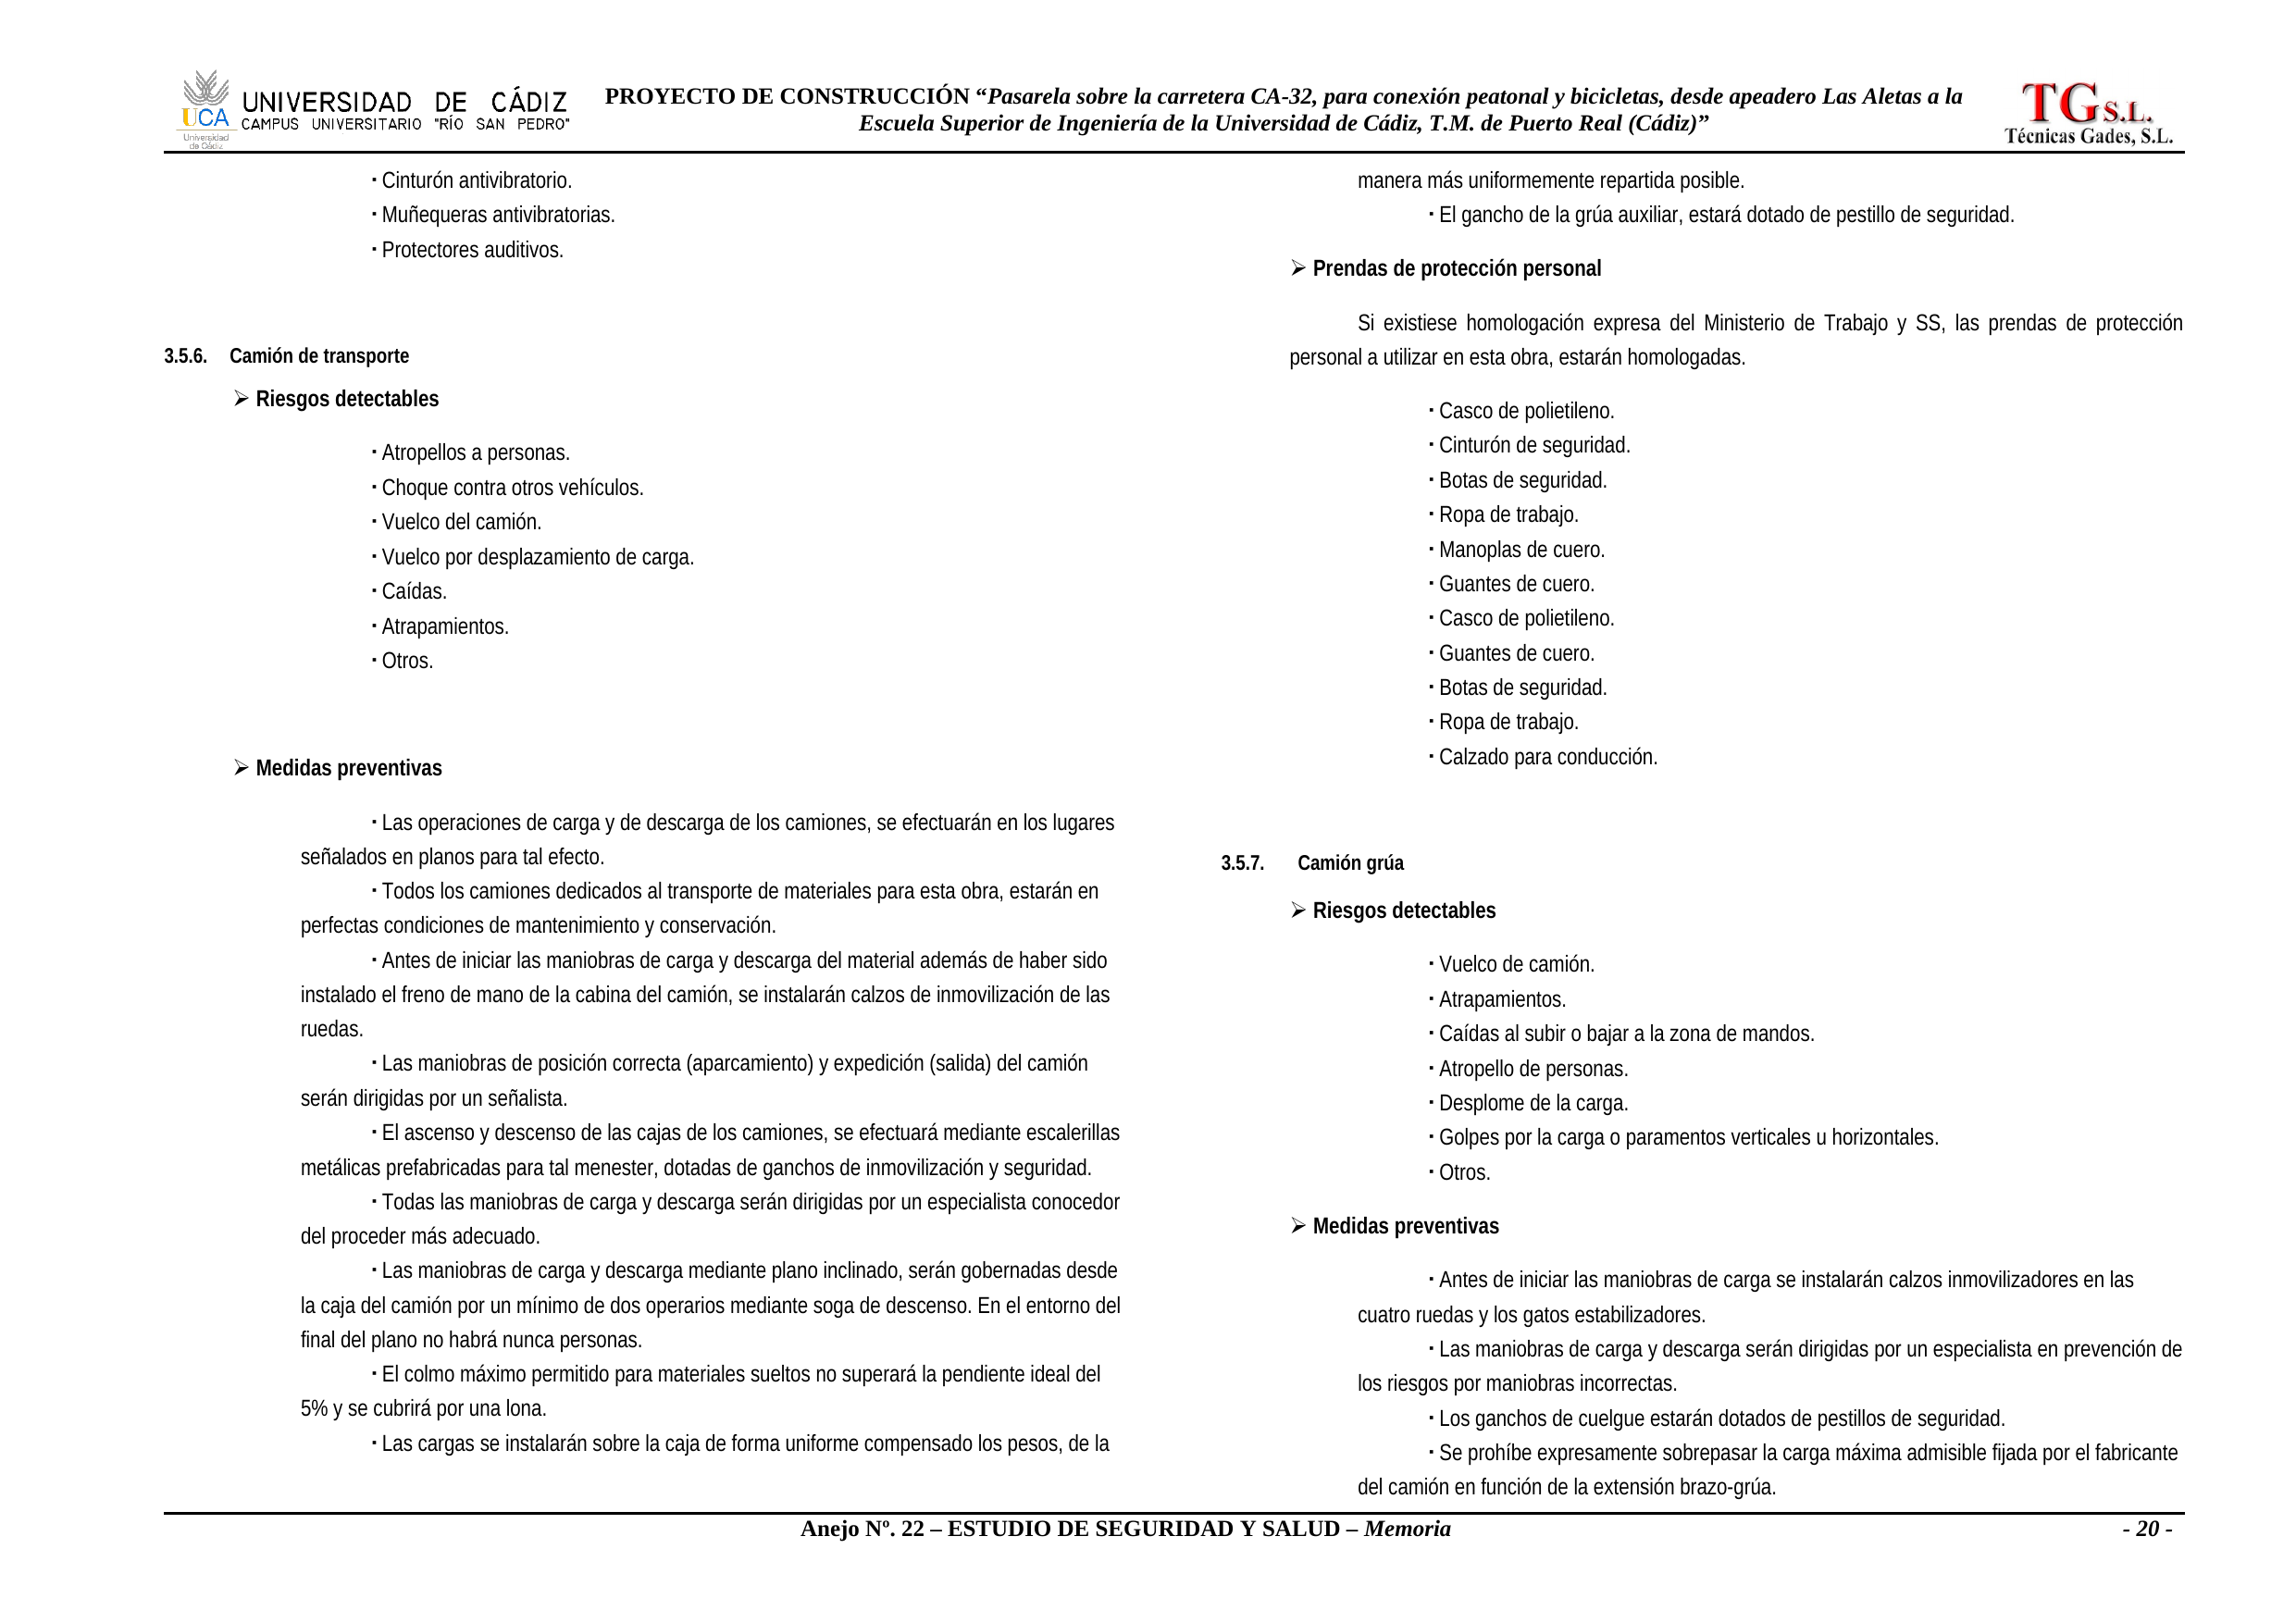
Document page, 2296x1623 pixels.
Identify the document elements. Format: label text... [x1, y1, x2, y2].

picture [2002, 68, 2176, 151]
text Riesgos detectables [164, 385, 1129, 412]
text Cinturón antivibratorio. Muñequeras antivibratorias. Protectores auditivos. [301, 167, 1129, 262]
text Prendas de protección personal [1221, 254, 2186, 281]
text Medidas preventivas [164, 754, 1129, 781]
picture [174, 68, 576, 151]
text Si existiese homologación expresa del Ministerio de Trabajo y SS, las prendas de protección personal a utilizar en esta obra, estarán homologadas. [1289, 309, 2186, 369]
text Vuelco de camión. Atrapamientos. Caídas al subir o bajar a la zona de mandos. Atropello de personas. Desplome de la carga. Golpes por la carga o paramentos verticales u horizontales. Otros. [1358, 950, 2186, 1185]
text Casco de polietileno. Cinturón de seguridad. Botas de seguridad. Ropa de trabajo. Manoplas de cuero. Guantes de cuero. Casco de polietileno. Guantes de cuero. Botas de seguridad. Ropa de trabajo. Calzado para conducción. [1358, 397, 2186, 770]
text 3.5.7. Camión grúa [1221, 850, 2186, 875]
text Atropellos a personas. Choque contra otros vehículos. Vuelco del camión. Vuelco por desplazamiento de carga. Caídas. Atrapamientos. Otros. [301, 439, 1129, 674]
text Medidas preventivas [1221, 1212, 2186, 1239]
text 3.5.6. Camión de transporte [164, 343, 1129, 367]
text Las operaciones de carga y de descarga de los camiones, se efectuarán en los lugares señalados en planos para tal efecto. Todos los camiones dedicados al transporte de materiales para esta obra, estarán en perfectas condiciones de mantenimiento y conservación. Antes de iniciar las maniobras de carga y descarga del material además de haber sido instalado el freno de mano de la cabina del camión, se instalarán calzos de inmovilización de las ruedas. Las maniobras de posición correcta (aparcamiento) y expedición (salida) del camión serán dirigidas por un señalista. El ascenso y descenso de las cajas de los camiones, se efectuará mediante escalerillas metálicas prefabricadas para tal menester, dotadas de ganchos de inmovilización y seguridad. Todas las maniobras de carga y descarga serán dirigidas por un especialista conocedor del proceder más adecuado. Las maniobras de carga y descarga mediante plano inclinado, serán gobernadas desde la caja del camión por un mínimo de dos operarios mediante soga de descenso. En el entorno del final del plano no habrá nunca personas. El colmo máximo permitido para materiales sueltos no superará la pendiente ideal del 5% y se cubrirá por una lona. Las cargas se instalarán sobre la caja de forma uniforme compensado los pesos, de la manera más uniformemente repartida posible. El gancho de la grúa auxiliar, estará dotado de pestillo de seguridad. [301, 808, 1129, 1456]
text Riesgos detectables [1221, 897, 2186, 923]
